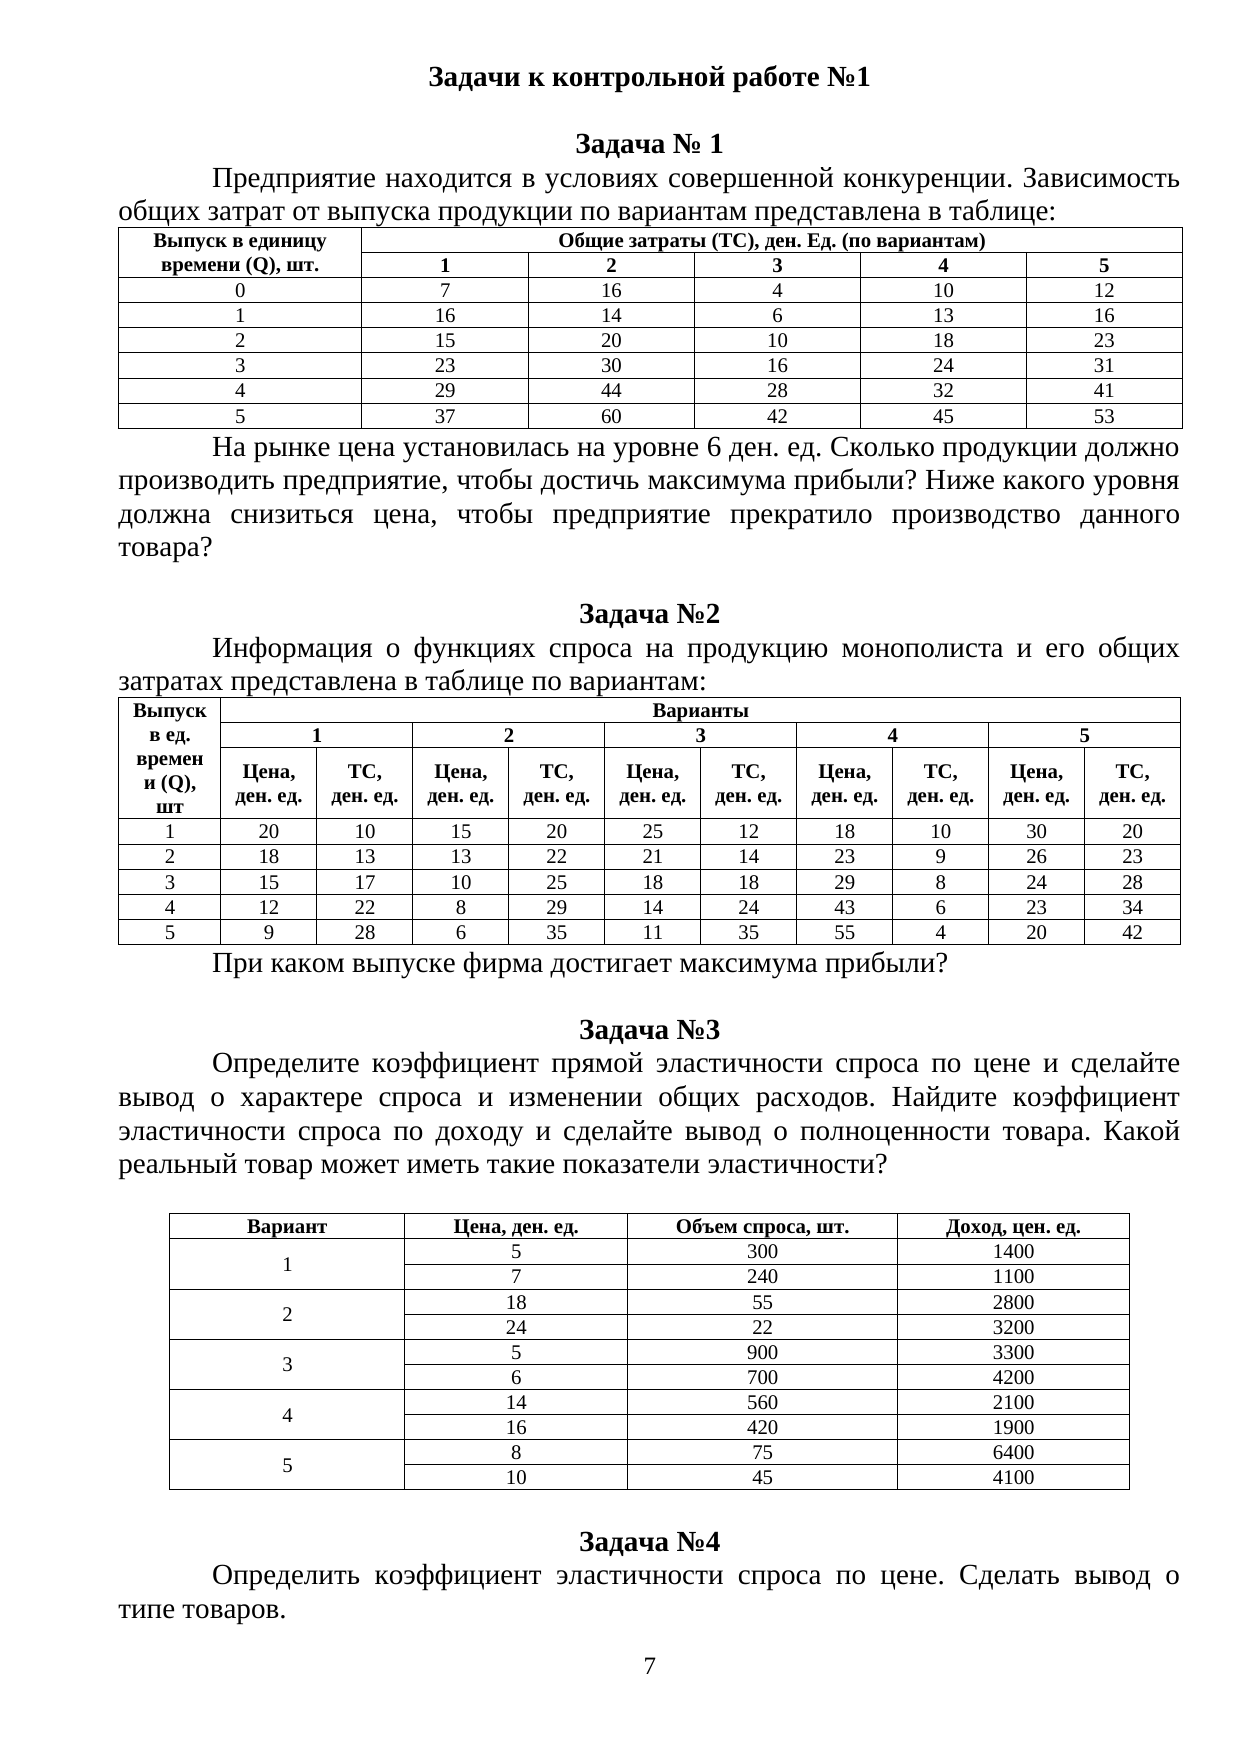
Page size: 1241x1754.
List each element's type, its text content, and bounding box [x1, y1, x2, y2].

table_cell 15 [362, 328, 528, 352]
table_cell 28 [317, 920, 412, 944]
table_cell 20 [989, 920, 1084, 944]
text Задача №4 [118, 1524, 1181, 1557]
table_cell 45 [861, 404, 1026, 428]
table_cell 26 [989, 845, 1084, 868]
table_cell 55 [797, 920, 892, 944]
table_cell 240 [628, 1265, 897, 1288]
table_cell 1900 [898, 1415, 1129, 1439]
table_cell 20 [1085, 819, 1180, 843]
table_cell 25 [605, 819, 700, 843]
table_cell 44 [529, 379, 694, 402]
table_cell 0 [119, 278, 361, 302]
table_cell 5 [405, 1239, 627, 1263]
table_cell 4200 [898, 1365, 1129, 1389]
table_cell 9 [893, 845, 988, 868]
table_cell ТС, ден. ед. [701, 748, 796, 818]
table_cell 14 [405, 1390, 627, 1414]
table_cell 12 [1027, 278, 1182, 302]
table_cell 22 [317, 895, 412, 919]
table_cell 37 [362, 404, 528, 428]
table_cell 20 [221, 819, 316, 843]
table_cell 16 [1027, 303, 1182, 327]
table_header Варианты [221, 698, 1180, 722]
table_cell 28 [695, 379, 860, 402]
table_cell 5 [1027, 253, 1182, 277]
table_cell 4100 [898, 1465, 1129, 1489]
table_cell 9 [221, 920, 316, 944]
table_cell 4 [797, 723, 988, 747]
table_cell 1400 [898, 1239, 1129, 1263]
table_cell 8 [413, 895, 508, 919]
table_cell 10 [861, 278, 1026, 302]
table_cell ТС, ден. ед. [893, 748, 988, 818]
table_cell 12 [221, 895, 316, 919]
table_cell 15 [221, 870, 316, 894]
text Задача №2 [118, 596, 1181, 630]
table_cell 28 [1085, 870, 1180, 894]
table_cell 2 [170, 1290, 404, 1339]
table_cell 23 [1085, 845, 1180, 868]
table_cell 16 [529, 278, 694, 302]
text Информация о функциях спроса на продукцию монополиста и его общих затратах представлена в таблице по вариантам: [118, 630, 1181, 697]
table_cell Цена, ден. ед. [989, 748, 1084, 818]
text Задачи к контрольной работе №1 [118, 59, 1181, 93]
table_cell 6 [695, 303, 860, 327]
table_cell 34 [1085, 895, 1180, 919]
table_cell 53 [1027, 404, 1182, 428]
table_cell 1 [119, 819, 220, 843]
table_cell 1 [221, 723, 412, 747]
table_cell 42 [695, 404, 860, 428]
table_cell 3 [605, 723, 796, 747]
table_cell 24 [405, 1315, 627, 1339]
table_cell Цена, ден. ед. [413, 748, 508, 818]
table_cell 20 [509, 819, 604, 843]
table_cell 4 [170, 1390, 404, 1439]
table_cell Цена, ден. ед. [221, 748, 316, 818]
table_header Объем спроса, шт. [628, 1214, 897, 1238]
table_cell 5 [119, 920, 220, 944]
table_cell 18 [701, 870, 796, 894]
table_cell 17 [317, 870, 412, 894]
table_cell 42 [1085, 920, 1180, 944]
table_cell 4 [893, 920, 988, 944]
table_header Выпуск в единицу времени (Q), шт. [119, 228, 361, 277]
table_cell 4 [119, 379, 361, 402]
table_cell 16 [695, 353, 860, 377]
table_cell 1100 [898, 1265, 1129, 1288]
table_cell 15 [413, 819, 508, 843]
table_cell 13 [861, 303, 1026, 327]
table_cell 60 [529, 404, 694, 428]
text При каком выпуске фирма достигает максимума прибыли? [118, 945, 1181, 978]
table_cell 6 [893, 895, 988, 919]
table_cell 29 [509, 895, 604, 919]
table_cell 5 [170, 1440, 404, 1489]
table_cell 43 [797, 895, 892, 919]
table_cell 23 [989, 895, 1084, 919]
table_cell 10 [695, 328, 860, 352]
table_cell 3 [170, 1340, 404, 1389]
table_cell 24 [701, 895, 796, 919]
table_cell 300 [628, 1239, 897, 1263]
table_cell 10 [893, 819, 988, 843]
table_cell 18 [221, 845, 316, 868]
text Задача № 1 [118, 126, 1181, 160]
table_cell 3 [119, 870, 220, 894]
text Определить коэффициент эластичности спроса по цене. Сделать вывод о типе товаров. [118, 1557, 1181, 1624]
table_cell 45 [628, 1465, 897, 1489]
table_cell 29 [362, 379, 528, 402]
table_cell 21 [605, 845, 700, 868]
table_cell 12 [701, 819, 796, 843]
text Определите коэффициент прямой эластичности спроса по цене и сделайте вывод о характере спроса и изменении общих расходов. Найдите коэффициент эластичности спроса по доходу и сделайте вывод о полноценности товара. Какой реальный товар может иметь такие показатели эластичности? [118, 1046, 1181, 1180]
table_cell 24 [861, 353, 1026, 377]
table_cell ТС, ден. ед. [317, 748, 412, 818]
table_cell 16 [362, 303, 528, 327]
table_cell 20 [529, 328, 694, 352]
table_cell 18 [861, 328, 1026, 352]
table_cell 14 [701, 845, 796, 868]
table_cell 6 [413, 920, 508, 944]
table_cell 16 [405, 1415, 627, 1439]
table_cell 4 [695, 278, 860, 302]
table_cell 1 [362, 253, 528, 277]
table_cell 6 [405, 1365, 627, 1389]
table_cell 32 [861, 379, 1026, 402]
table_cell 23 [362, 353, 528, 377]
table_cell 30 [989, 819, 1084, 843]
table_cell 75 [628, 1440, 897, 1464]
table_cell 22 [509, 845, 604, 868]
table_cell 25 [509, 870, 604, 894]
table_cell 1 [170, 1239, 404, 1288]
table_cell 7 [362, 278, 528, 302]
table_cell 18 [605, 870, 700, 894]
table_cell 5 [989, 723, 1180, 747]
table_cell 3 [119, 353, 361, 377]
table_cell 18 [405, 1290, 627, 1314]
table_cell 13 [317, 845, 412, 868]
table_cell 5 [119, 404, 361, 428]
table_cell 3300 [898, 1340, 1129, 1364]
table_cell ТС, ден. ед. [509, 748, 604, 818]
table_cell 31 [1027, 353, 1182, 377]
table_cell 23 [1027, 328, 1182, 352]
table_cell 10 [413, 870, 508, 894]
table_cell 11 [605, 920, 700, 944]
table_cell 55 [628, 1290, 897, 1314]
table_header Выпуск в ед. времени (Q), шт [119, 698, 220, 818]
table_cell 4 [119, 895, 220, 919]
table_cell 13 [413, 845, 508, 868]
table_cell 3 [695, 253, 860, 277]
table_cell 3200 [898, 1315, 1129, 1339]
table_cell 14 [605, 895, 700, 919]
table_cell 2800 [898, 1290, 1129, 1314]
table_cell 420 [628, 1415, 897, 1439]
table_cell 8 [405, 1440, 627, 1464]
table_cell 900 [628, 1340, 897, 1364]
table_cell 2100 [898, 1390, 1129, 1414]
table_cell 700 [628, 1365, 897, 1389]
table_header Вариант [170, 1214, 404, 1238]
table_cell 2 [119, 845, 220, 868]
table_cell 2 [119, 328, 361, 352]
table_cell 8 [893, 870, 988, 894]
table_header Общие затраты (TC), ден. Ед. (по вариантам) [362, 228, 1182, 252]
text На рынке цена установилась на уровне 6 ден. ед. Сколько продукции должно производить предприятие, чтобы достичь максимума прибыли? Ниже какого уровня должна снизиться цена, чтобы предприятие прекратило производство данного товара? [118, 429, 1181, 563]
table_cell 41 [1027, 379, 1182, 402]
table_cell 1 [119, 303, 361, 327]
table_cell Цена, ден. ед. [605, 748, 700, 818]
table_cell 24 [989, 870, 1084, 894]
table_cell 29 [797, 870, 892, 894]
table_cell 35 [509, 920, 604, 944]
table_cell 10 [317, 819, 412, 843]
table_cell 22 [628, 1315, 897, 1339]
table_cell 35 [701, 920, 796, 944]
table_cell Цена, ден. ед. [797, 748, 892, 818]
table_cell 6400 [898, 1440, 1129, 1464]
table_cell 30 [529, 353, 694, 377]
table_cell 23 [797, 845, 892, 868]
table_header Доход, цен. ед. [898, 1214, 1129, 1238]
table_cell 18 [797, 819, 892, 843]
table_cell 14 [529, 303, 694, 327]
table_cell 560 [628, 1390, 897, 1414]
table_cell 4 [861, 253, 1026, 277]
table_cell 7 [405, 1265, 627, 1288]
table_cell 2 [413, 723, 604, 747]
table_cell ТС, ден. ед. [1085, 748, 1180, 818]
table_cell 10 [405, 1465, 627, 1489]
text Задача №3 [118, 1012, 1181, 1046]
table_cell 5 [405, 1340, 627, 1364]
text Предприятие находится в условиях совершенной конкуренции. Зависимость общих затрат от выпуска продукции по вариантам представлена в таблице: [118, 160, 1181, 227]
table_cell 2 [529, 253, 694, 277]
table_header Цена, ден. ед. [405, 1214, 627, 1238]
